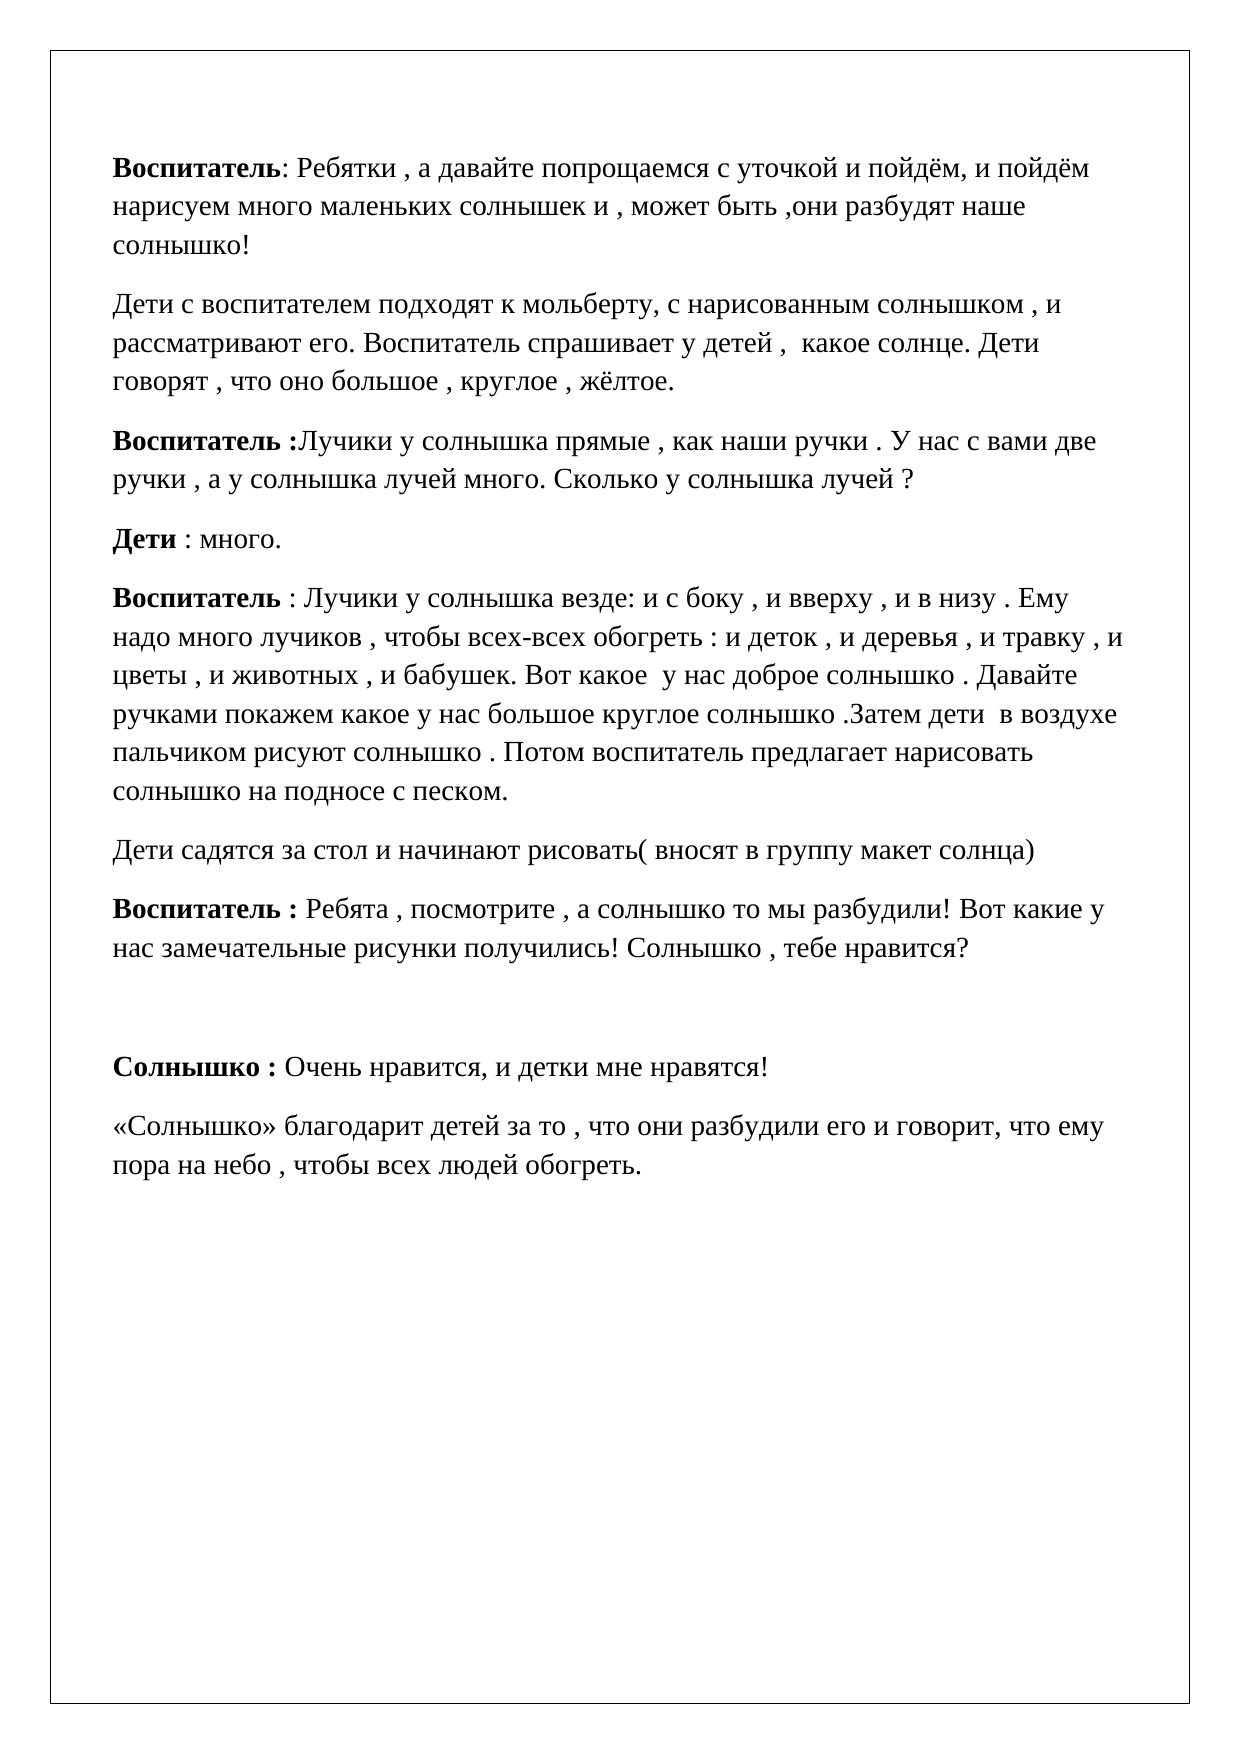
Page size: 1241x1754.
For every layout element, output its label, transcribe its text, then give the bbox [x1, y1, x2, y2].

text Воспитатель : Ребята , посмотрите , а солнышко то мы разбудили! Вот какие у нас замечательные рисунки получились! Солнышко , тебе нравится? [112, 892, 1128, 964]
text Дети садятся за стол и начинают рисовать( вносят в группу макет солнца) [112, 832, 1128, 866]
text Дети : много. [112, 521, 1128, 554]
text Воспитатель : Лучики у солнышка везде: и с боку , и вверху , и в низу . Ему надо много лучиков , чтобы всех-всех обогреть : и деток , и деревья , и травку , и цветы , и животных , и бабушек. Вот какое у нас доброе солнышко . Давайте ручками покажем какое у нас большое круглое солнышко .Затем дети в воздухе пальчиком рисуют солнышко . Потом воспитатель предлагает нарисовать солнышко на подносе с песком. [112, 580, 1128, 806]
text Дети с воспитателем подходят к мольберту, с нарисованным солнышком , и рассматривают его. Воспитатель спрашивает у детей , какое солнце. Дети говорят , что оно большое , круглое , жёлтое. [112, 286, 1128, 397]
text Воспитатель: Ребятки , а давайте попрощаемся с уточкой и пойдём, и пойдём нарисуем много маленьких солнышек и , может быть ,они разбудят наше солнышко! [112, 150, 1128, 261]
text Воспитатель :Лучики у солнышка прямые , как наши ручки . У нас с вами две ручки , а у солнышка лучей много. Сколько у солнышка лучей ? [112, 423, 1128, 495]
text «Солнышко» благодарит детей за то , что они разбудили его и говорит, что ему пора на небо , чтобы всех людей обогреть. [112, 1108, 1128, 1180]
text Солнышко : Очень нравится, и детки мне нравятся! [112, 1049, 1128, 1082]
